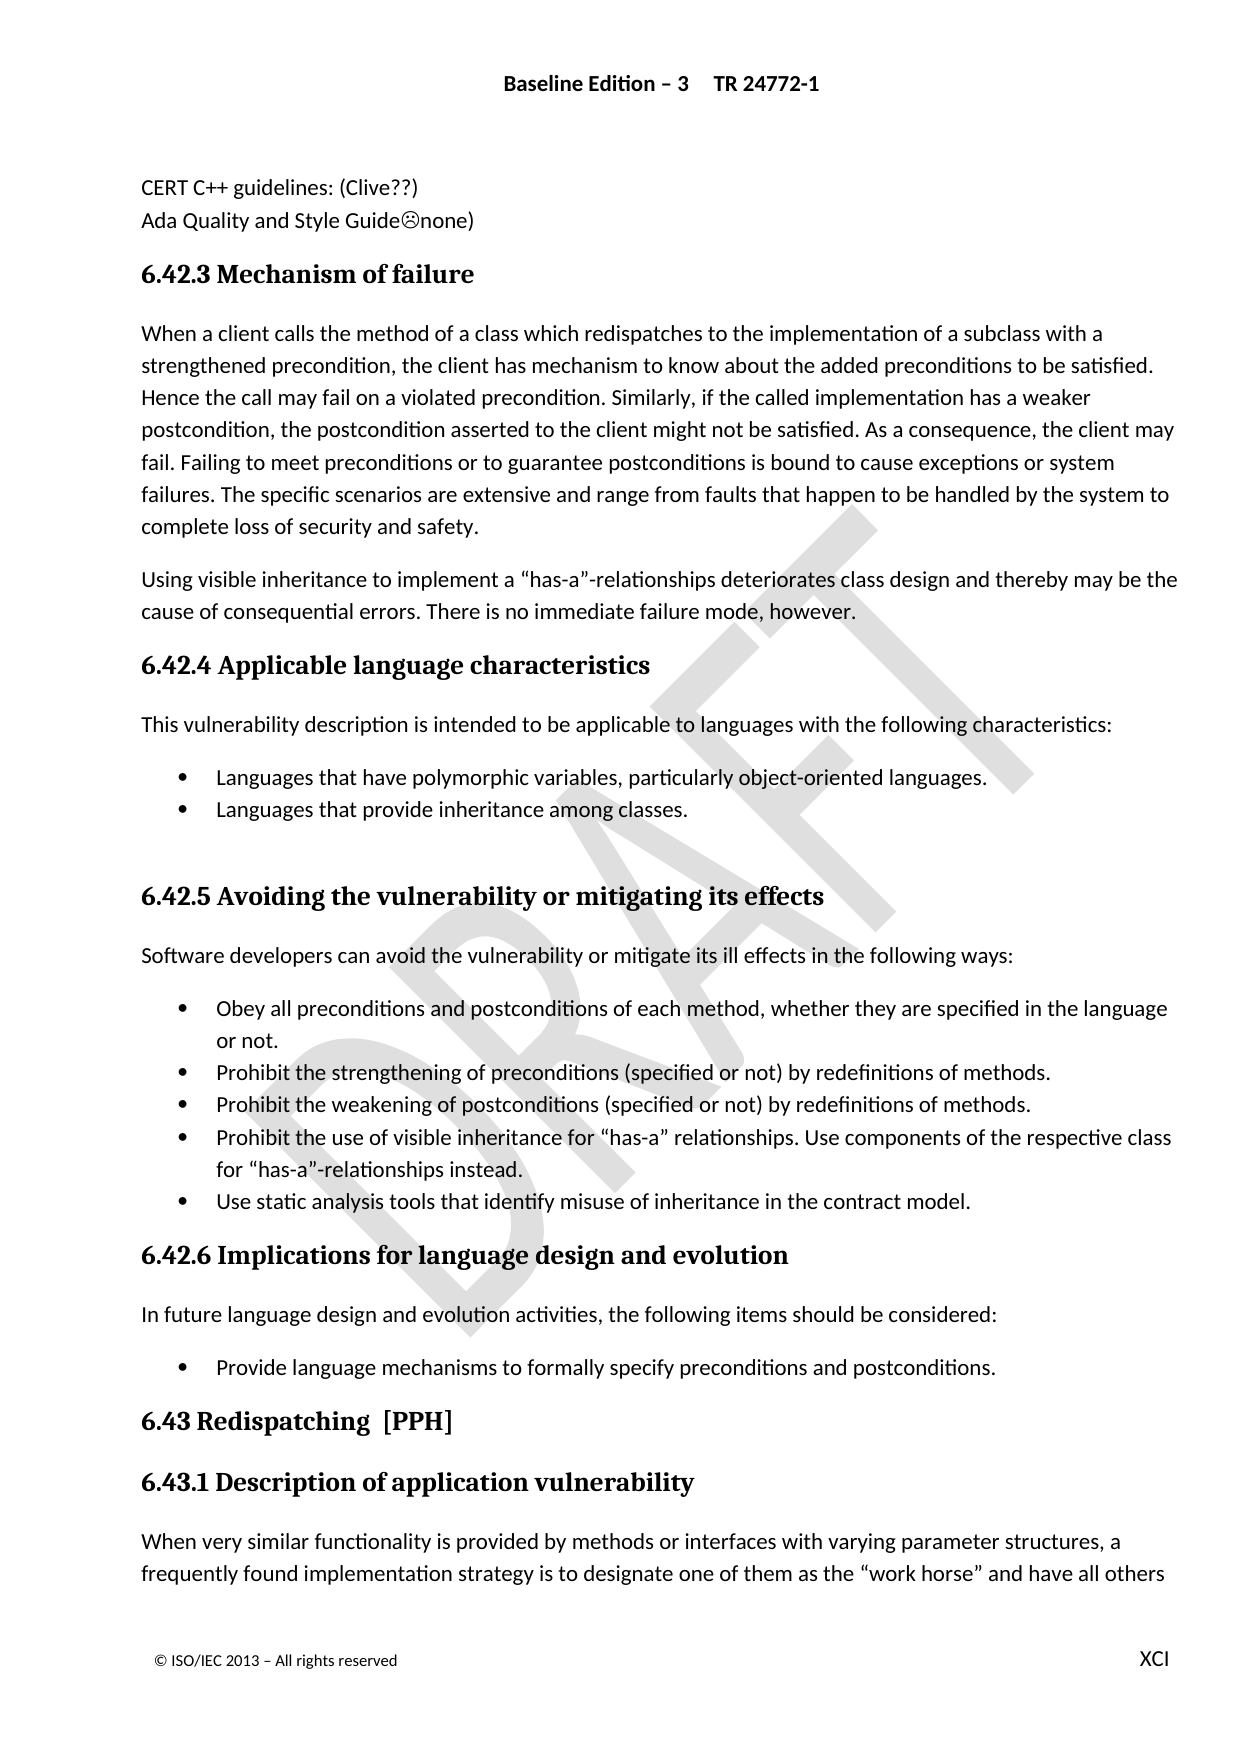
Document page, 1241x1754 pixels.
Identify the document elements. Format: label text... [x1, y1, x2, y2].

text CERT C++ guidelines: (Clive??) [141, 173, 1182, 202]
list Prohibit the use of visible inheritance for “has-a” relationships. Use components of the respective class for “has-a”-relationships instead. [178, 1123, 1182, 1183]
subtitle 6.43 Redispatching [PPH] [141, 1406, 1182, 1437]
text This vulnerability description is intended to be applicable to languages with the following characteristics: [141, 710, 1182, 738]
list Obey all preconditions and postconditions of each method, whether they are specified in the language or not. [178, 994, 1182, 1054]
subtitle 6.42.6 Implications for language design and evolution [141, 1240, 1182, 1271]
subtitle 6.43.1 Description of application vulnerability [141, 1467, 1182, 1498]
list Use static analysis tools that identify misuse of inheritance in the contract model. [178, 1187, 1182, 1215]
subtitle 6.42.4 Applicable language characteristics [141, 650, 1182, 681]
list Languages that provide inheritance among classes. [178, 796, 1182, 823]
text When a client calls the method of a class which redispatches to the implementation of a subclass with a strengthened precondition, the client has mechanism to know about the added preconditions to be satisfied. Hence the call may fail on a violated precondition. Similarly, if the called implementation has a weaker postcondition, the postcondition asserted to the client might not be satisfied. As a consequence, the client may fail. Failing to meet preconditions or to guarantee postconditions is bound to cause exceptions or system failures. The specific scenarios are extensive and range from faults that happen to be handled by the system to complete loss of security and safety. [141, 319, 1182, 540]
subtitle 6.42.3 Mechanism of failure [141, 259, 1182, 290]
list Languages that have polymorphic variables, particularly object-oriented languages. [178, 763, 1182, 791]
text In future language design and evolution activities, the following items should be considered: [141, 1300, 1182, 1328]
text Software developers can avoid the vulnerability or mitigate its ill effects in the following ways: [141, 941, 1182, 969]
subtitle 6.42.5 Avoiding the vulnerability or mitigating its effects [141, 881, 1182, 912]
text Ada Quality and Style Guidenone) [141, 206, 1182, 234]
text Using visible inheritance to implement a “has-a”-relationships deteriorates class design and thereby may be the cause of consequential errors. There is no immediate failure mode, however. [141, 565, 1182, 625]
list Prohibit the weakening of postconditions (specified or not) by redefinitions of methods. [178, 1090, 1182, 1118]
list Provide language mechanisms to formally specify preconditions and postconditions. [178, 1353, 1182, 1381]
list Prohibit the strengthening of preconditions (specified or not) by redefinitions of methods. [178, 1058, 1182, 1086]
